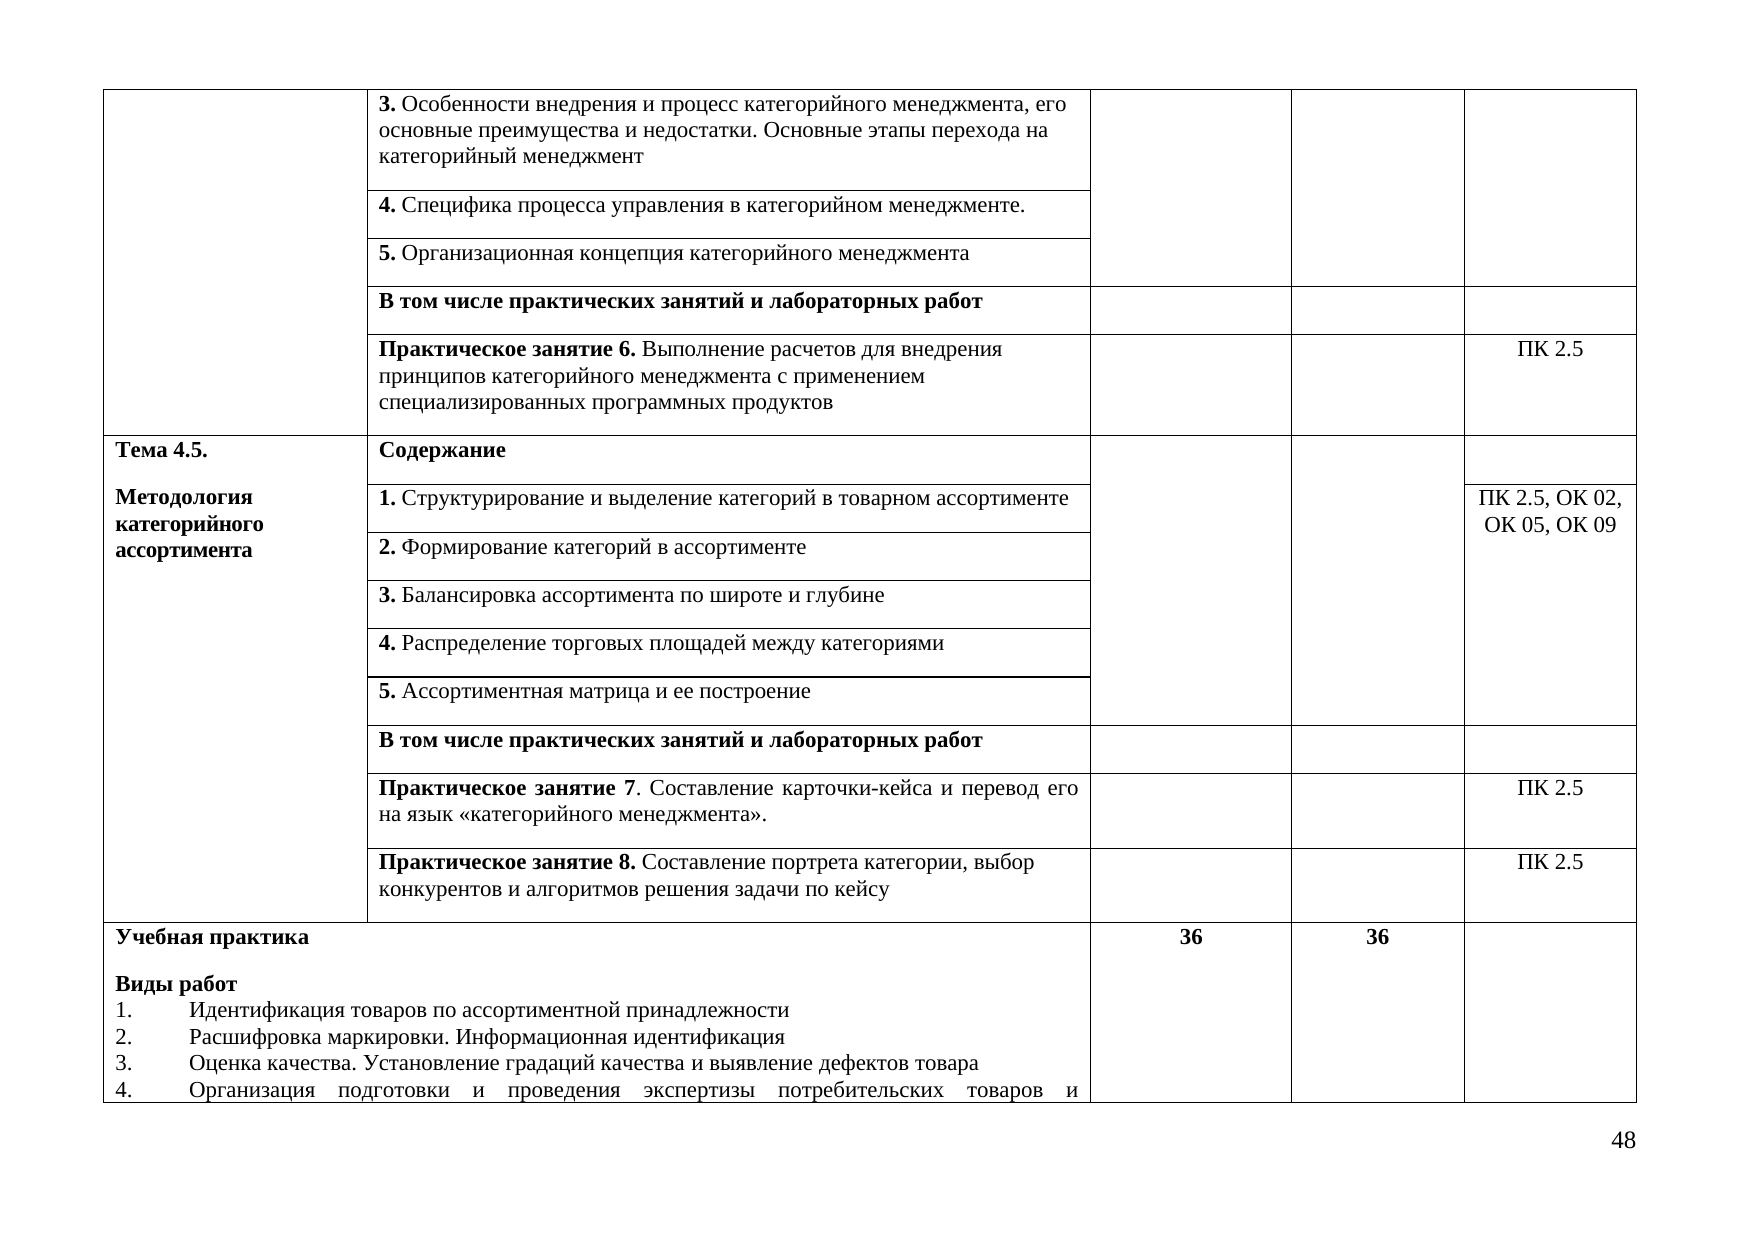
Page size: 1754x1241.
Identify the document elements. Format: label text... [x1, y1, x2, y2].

table_cell [1465, 923, 1636, 1102]
table_cell В том числе практических занятий и лабораторных работ [368, 726, 1090, 773]
table_cell 3. Особенности внедрения и процесс категорийного менеджмента, его основные преимущества и недостатки. Основные этапы перехода на категорийный менеджмент [368, 90, 1090, 189]
table_cell В том числе практических занятий и лабораторных работ [368, 287, 1090, 334]
table_cell 1. Структурирование и выделение категорий в товарном ассортименте [368, 485, 1090, 532]
table_cell [1091, 287, 1291, 334]
table_cell [1091, 335, 1291, 435]
table_cell [1292, 849, 1464, 922]
table_cell 4. Специфика процесса управления в категорийном менеджменте. [368, 191, 1090, 238]
table_cell [1292, 287, 1464, 334]
table_cell 36 [1091, 923, 1291, 1102]
table_cell Содержание [368, 436, 1090, 483]
table_cell 5. Организационная концепция категорийного менеджмента [368, 239, 1090, 286]
table_cell Тема 4.5. Методология категорийного ассортимента [104, 436, 367, 922]
table_cell 4. Распределение торговых площадей между категориями [368, 629, 1090, 676]
table_cell [1292, 774, 1464, 847]
table_cell [1292, 335, 1464, 435]
table_cell [1465, 287, 1636, 334]
table_cell 2. Формирование категорий в ассортименте [368, 533, 1090, 580]
table_cell 36 [1292, 923, 1464, 1102]
table_cell [1091, 774, 1291, 847]
table_cell ПК 2.5 [1465, 774, 1636, 847]
table_cell [1292, 726, 1464, 773]
table_cell Практическое занятие 6. Выполнение расчетов для внедрения принципов категорийного менеджмента с применением специализированных программных продуктов [368, 335, 1090, 435]
table_cell [1292, 436, 1464, 724]
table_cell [104, 923, 1090, 1102]
table_cell 5. Ассортиментная матрица и ее построение [368, 678, 1090, 724]
table_cell [1091, 726, 1291, 773]
table_cell ПК 2.5, ОК 02, ОК 05, ОК 09 [1465, 485, 1636, 724]
table_cell [1465, 436, 1636, 483]
table_cell Практическое занятие 7. Составление карточки-кейса и перевод его на язык «категорийного менеджмента». [368, 774, 1090, 847]
table_cell 3. Балансировка ассортимента по широте и глубине [368, 581, 1090, 628]
table_cell [1091, 436, 1291, 724]
table_cell [1465, 726, 1636, 773]
table_cell Практическое занятие 8. Составление портрета категории, выбор конкурентов и алгоритмов решения задачи по кейсу [368, 849, 1090, 922]
table_cell ПК 2.5 [1465, 849, 1636, 922]
table_cell ПК 2.5 [1465, 335, 1636, 435]
table_cell [1091, 849, 1291, 922]
